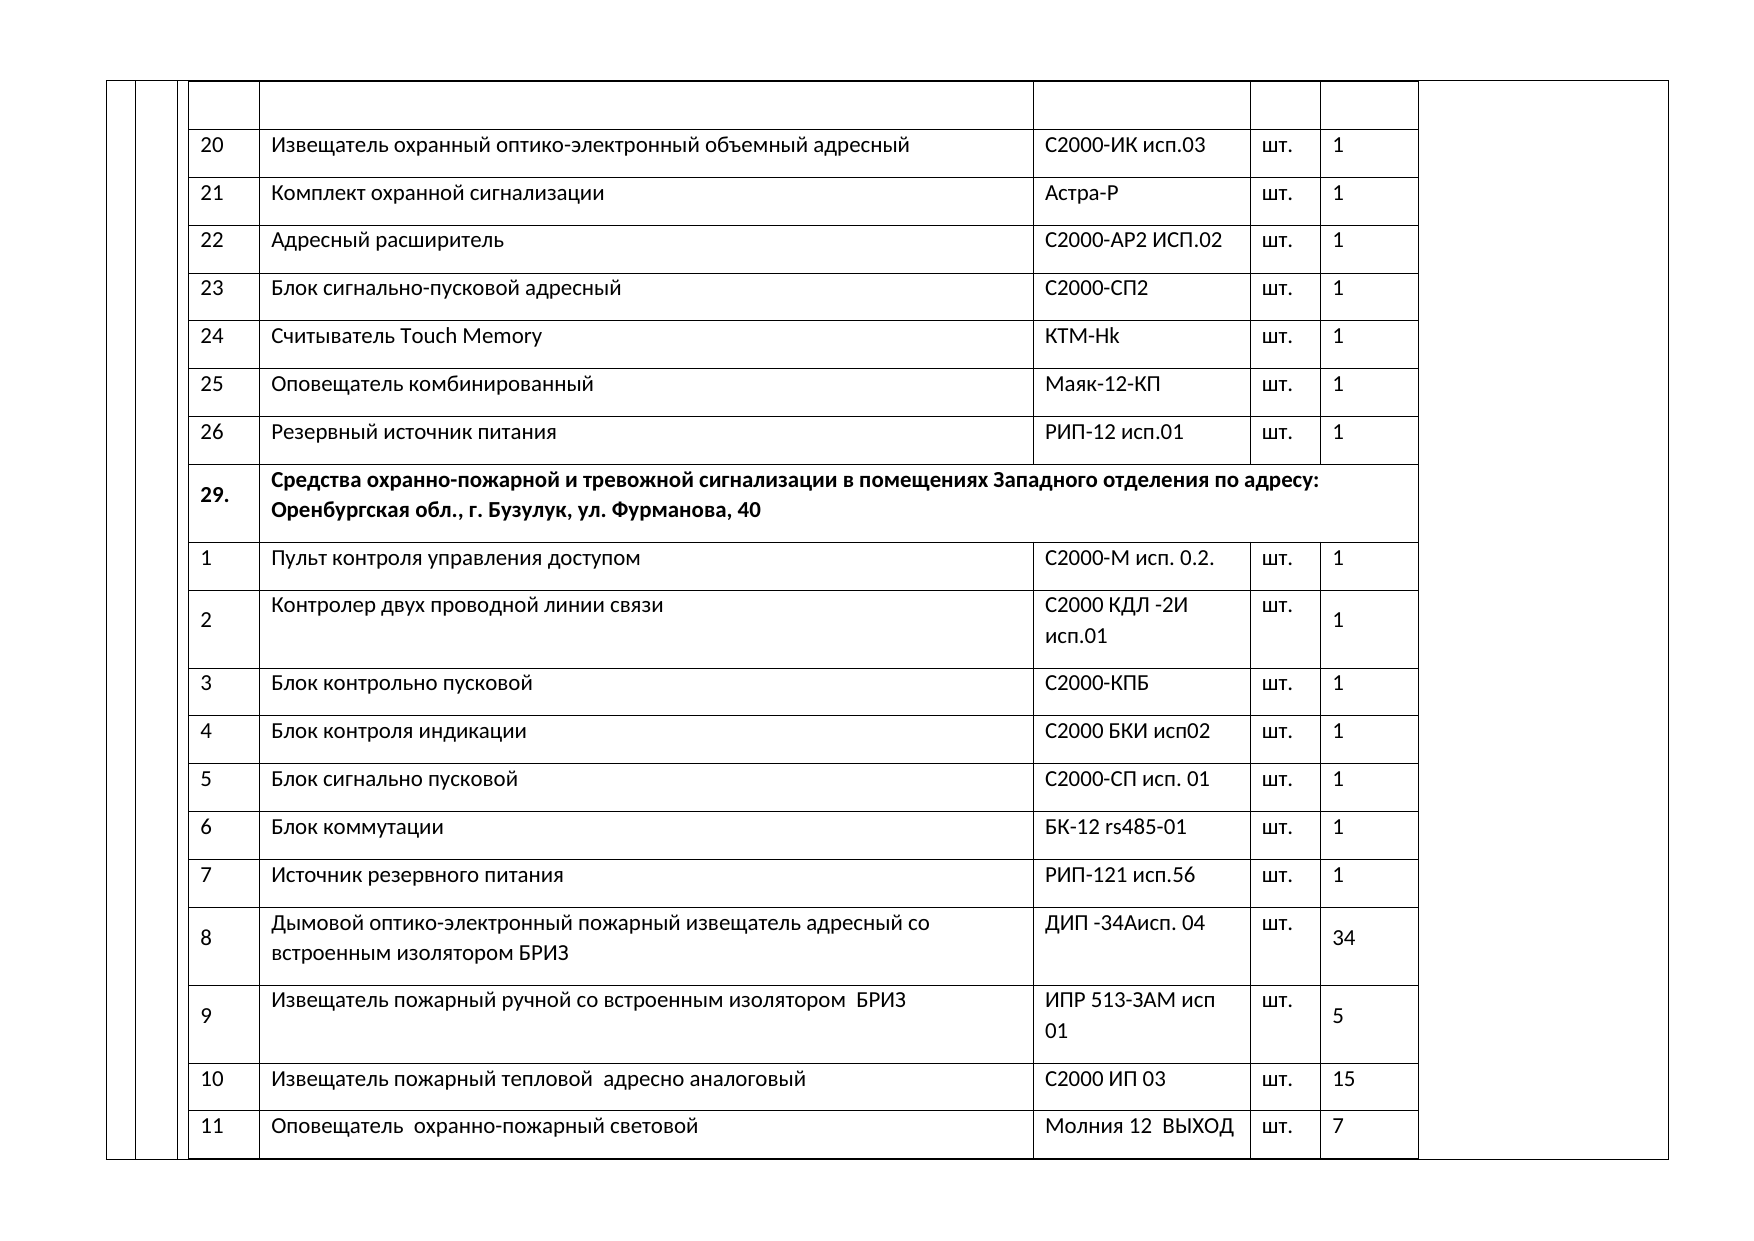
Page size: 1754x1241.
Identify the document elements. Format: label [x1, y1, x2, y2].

table_header [1034, 82, 1250, 129]
table_header [1251, 178, 1320, 225]
table_header [260, 417, 1033, 464]
table_header [189, 369, 259, 416]
table_header [1321, 417, 1418, 464]
table_header [189, 82, 259, 129]
table_header [1251, 226, 1320, 273]
table_header [1251, 321, 1320, 368]
table_header [1251, 82, 1320, 129]
table_header [189, 465, 259, 542]
table_header [1034, 369, 1250, 416]
table_header [189, 860, 259, 907]
table_header [189, 812, 259, 859]
table_header [189, 716, 259, 763]
table_header [1321, 274, 1418, 320]
table_header [189, 908, 259, 985]
table_header [189, 321, 259, 368]
table_header [189, 669, 259, 715]
table_header [189, 986, 259, 1063]
table_header [260, 82, 1033, 129]
table_header [1419, 81, 1668, 1159]
table_header [189, 178, 259, 225]
table_header [1034, 130, 1250, 177]
table_header [189, 130, 259, 177]
table_header [1251, 274, 1320, 320]
table_header [189, 274, 259, 320]
table_header [260, 321, 1033, 368]
table_header [1251, 417, 1320, 464]
table_header [1034, 417, 1250, 464]
table_header [189, 417, 259, 464]
table_header [1034, 178, 1250, 225]
table_header [1034, 274, 1250, 320]
table_header [1321, 369, 1418, 416]
table_header [136, 81, 177, 1159]
table_header [1321, 226, 1418, 273]
table_header [1321, 321, 1418, 368]
table_header [1321, 178, 1418, 225]
table_header [189, 591, 259, 668]
table_header [1034, 226, 1250, 273]
table_header [189, 764, 259, 811]
table_header [1034, 321, 1250, 368]
table_header [189, 543, 259, 590]
table_header [1251, 369, 1320, 416]
table_header [107, 81, 135, 1159]
table_header [260, 465, 1418, 542]
table_header [260, 226, 1033, 273]
table_header [189, 226, 259, 273]
table_header [189, 1111, 259, 1158]
table_header [260, 178, 1033, 225]
table_header [1251, 130, 1320, 177]
table_header [1321, 130, 1418, 177]
table_header [189, 1064, 259, 1110]
table_header [178, 81, 188, 1159]
table_header [260, 130, 1033, 177]
table_header [260, 274, 1033, 320]
table_header [1321, 82, 1418, 129]
table_header [260, 369, 1033, 416]
